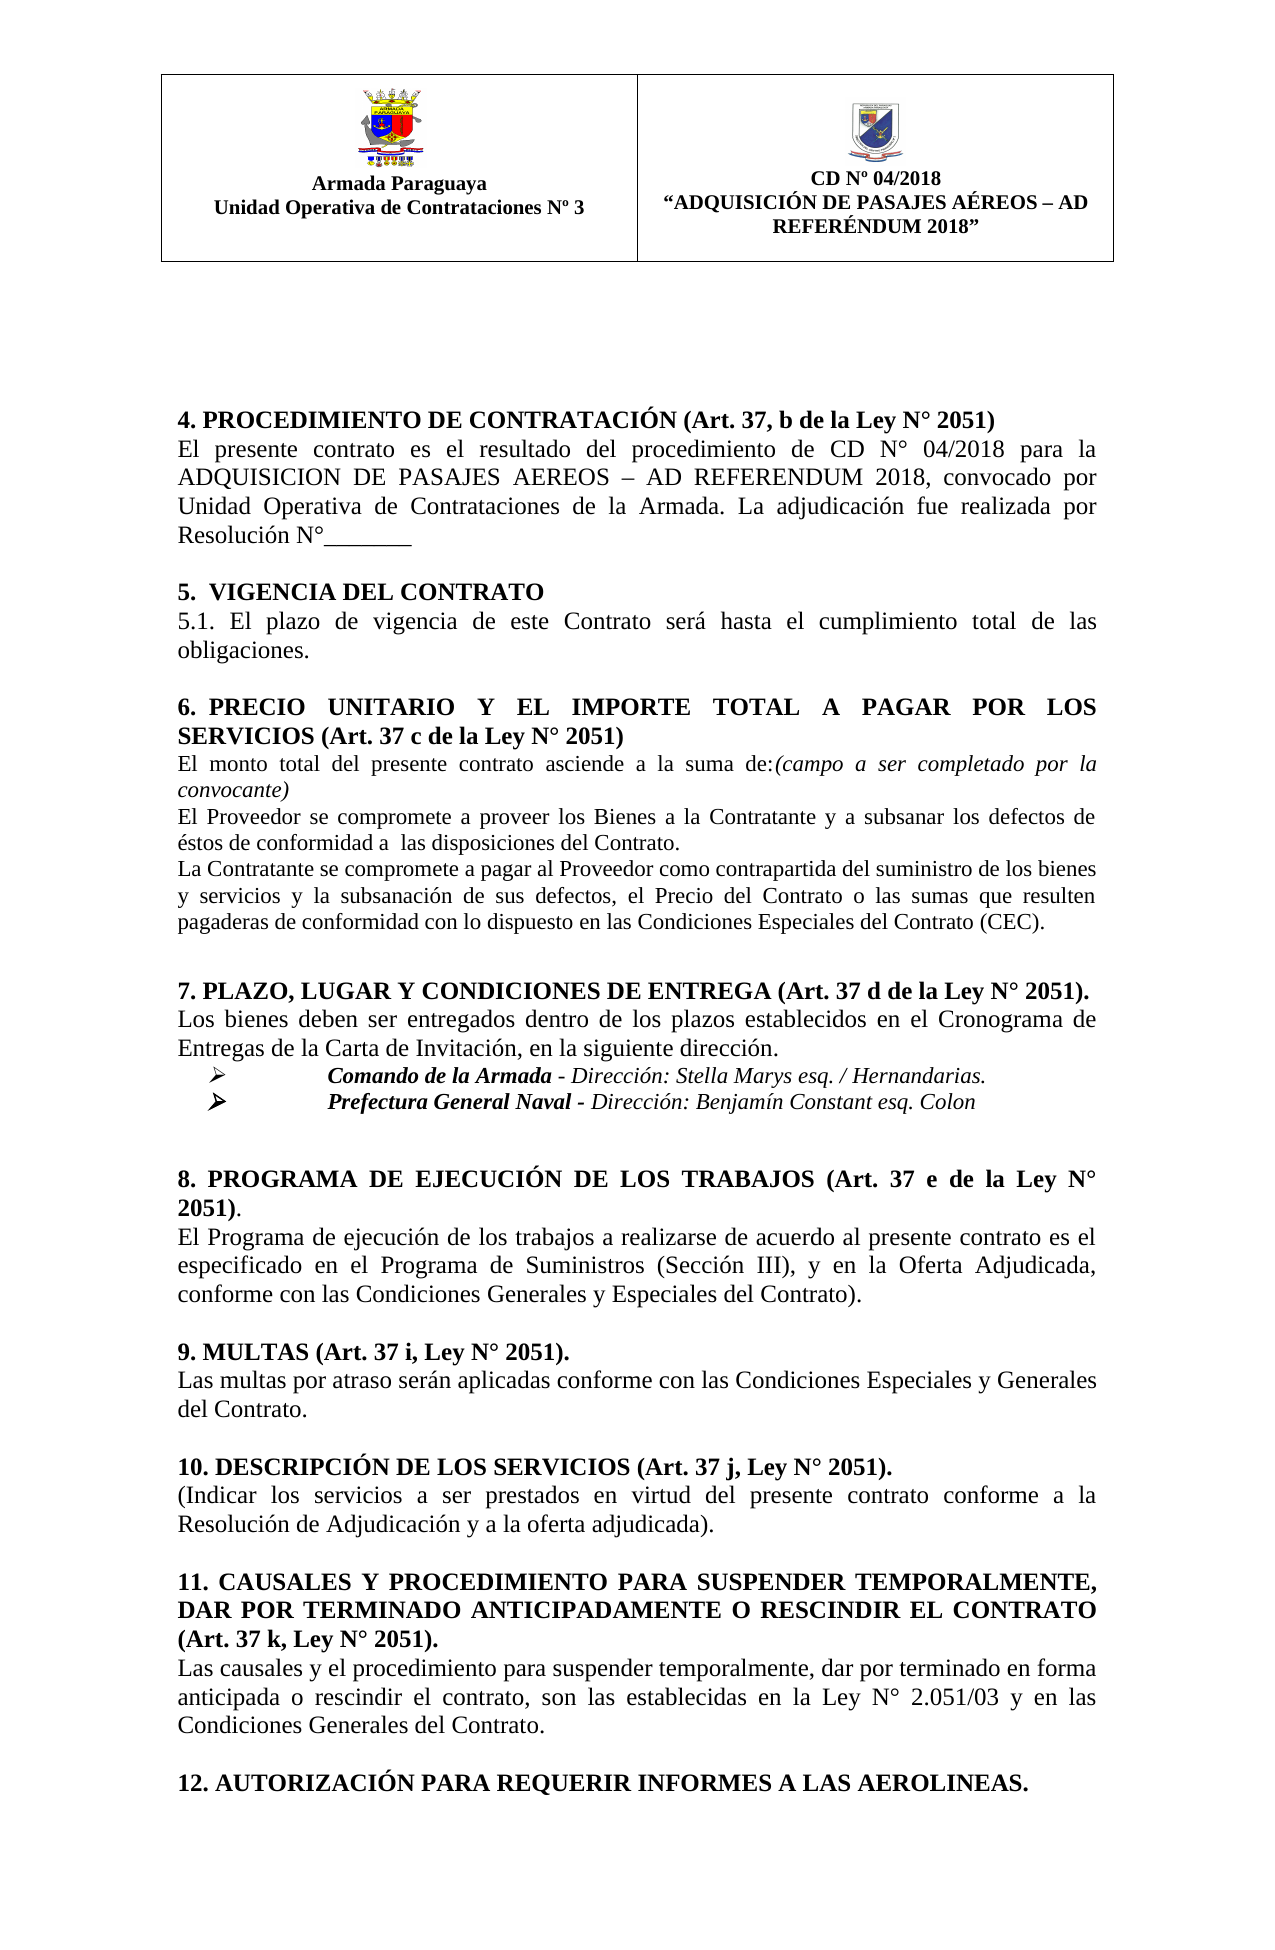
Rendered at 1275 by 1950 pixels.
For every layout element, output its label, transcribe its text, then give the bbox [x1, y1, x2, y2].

list La Contratante se compromete a pagar al Proveedor como contrapartida del suministro de los bienes y servicios y la subsanación de sus defectos, el Precio del Contrato o las sumas que resulten pagaderas de conformidad con lo dispuesto en las Condiciones Especiales del Contrato (CEC). [177, 855, 1098, 934]
list Prefectura General Naval - Dirección: Benjamín Constant esq. Colon [207, 1088, 1098, 1115]
picture [845, 97, 907, 166]
text El Programa de ejecución de los trabajos a realizarse de acuerdo al presente contrato es el especificado en el Programa de Suministros (Sección III), y en la Oferta Adjudicada, conforme con las Condiciones Generales y Especiales del Contrato). [177, 1222, 1098, 1308]
text El monto total del presente contrato asciende a la suma de:(campo a ser completado por la convocante) [177, 750, 1098, 803]
text 11. CAUSALES Y PROCEDIMIENTO PARA SUSPENDER TEMPORALMENTE, DAR POR TERMINADO ANTICIPADAMENTE O RESCINDIR EL CONTRATO (Art. 37 k, Ley N° 2051). [177, 1567, 1098, 1653]
text 4. PROCEDIMIENTO DE CONTRATACIÓN (Art. 37, b de la Ley N° 2051) [177, 405, 1098, 434]
text Las multas por atraso serán aplicadas conforme con las Condiciones Especiales y Generales del Contrato. [177, 1366, 1098, 1423]
text Los bienes deben ser entregados dentro de los plazos establecidos en el Cronograma de Entregas de la Carta de Invitación, en la siguiente dirección. [177, 1004, 1098, 1062]
text 12. AUTORIZACIÓN PARA REQUERIR INFORMES A LAS AEROLINEAS. [177, 1768, 1098, 1797]
text 5. VIGENCIA DEL CONTRATO [177, 577, 1098, 606]
text 7. PLAZO, LUGAR Y CONDICIONES DE ENTREGA (Art. 37 d de la Ley N° 2051). [177, 976, 1098, 1004]
text 10. DESCRIPCIÓN DE LOS SERVICIOS (Art. 37 j, Ley N° 2051). [177, 1452, 1098, 1481]
text 5.1. El plazo de vigencia de este Contrato será hasta el cumplimiento total de las obligaciones. [177, 606, 1098, 664]
text (Indicar los servicios a ser prestados en virtud del presente contrato conforme a la Resolución de Adjudicación y a la oferta adjudicada). [177, 1481, 1098, 1538]
text 9. MULTAS (Art. 37 i, Ley N° 2051). [177, 1337, 1098, 1366]
text El presente contrato es el resultado del procedimiento de CD N° 04/2018 para la ADQUISICION DE PASAJES AEREOS – AD REFERENDUM 2018, convocado por Unidad Operativa de Contrataciones de la Armada. La adjudicación fue realizada por Resolución N°_______ [177, 434, 1098, 549]
picture [354, 88, 428, 168]
text 6. PRECIO UNITARIO Y EL IMPORTE TOTAL A PAGAR POR LOS SERVICIOS (Art. 37 c de la Ley N° 2051) [177, 692, 1098, 750]
text 8. PROGRAMA DE EJECUCIÓN DE LOS TRABAJOS (Art. 37 e de la Ley N° 2051). [177, 1164, 1098, 1222]
text El Proveedor se compromete a proveer los Bienes a la Contratante y a subsanar los defectos de éstos de conformidad a las disposiciones del Contrato. [177, 803, 1098, 855]
list Comando de la Armada - Dirección: Stella Marys esq. / Hernandarias. [207, 1062, 1098, 1088]
text Las causales y el procedimiento para suspender temporalmente, dar por terminado en forma anticipada o rescindir el contrato, son las establecidas en la Ley N° 2.051/03 y en las Condiciones Generales del Contrato. [177, 1653, 1098, 1739]
